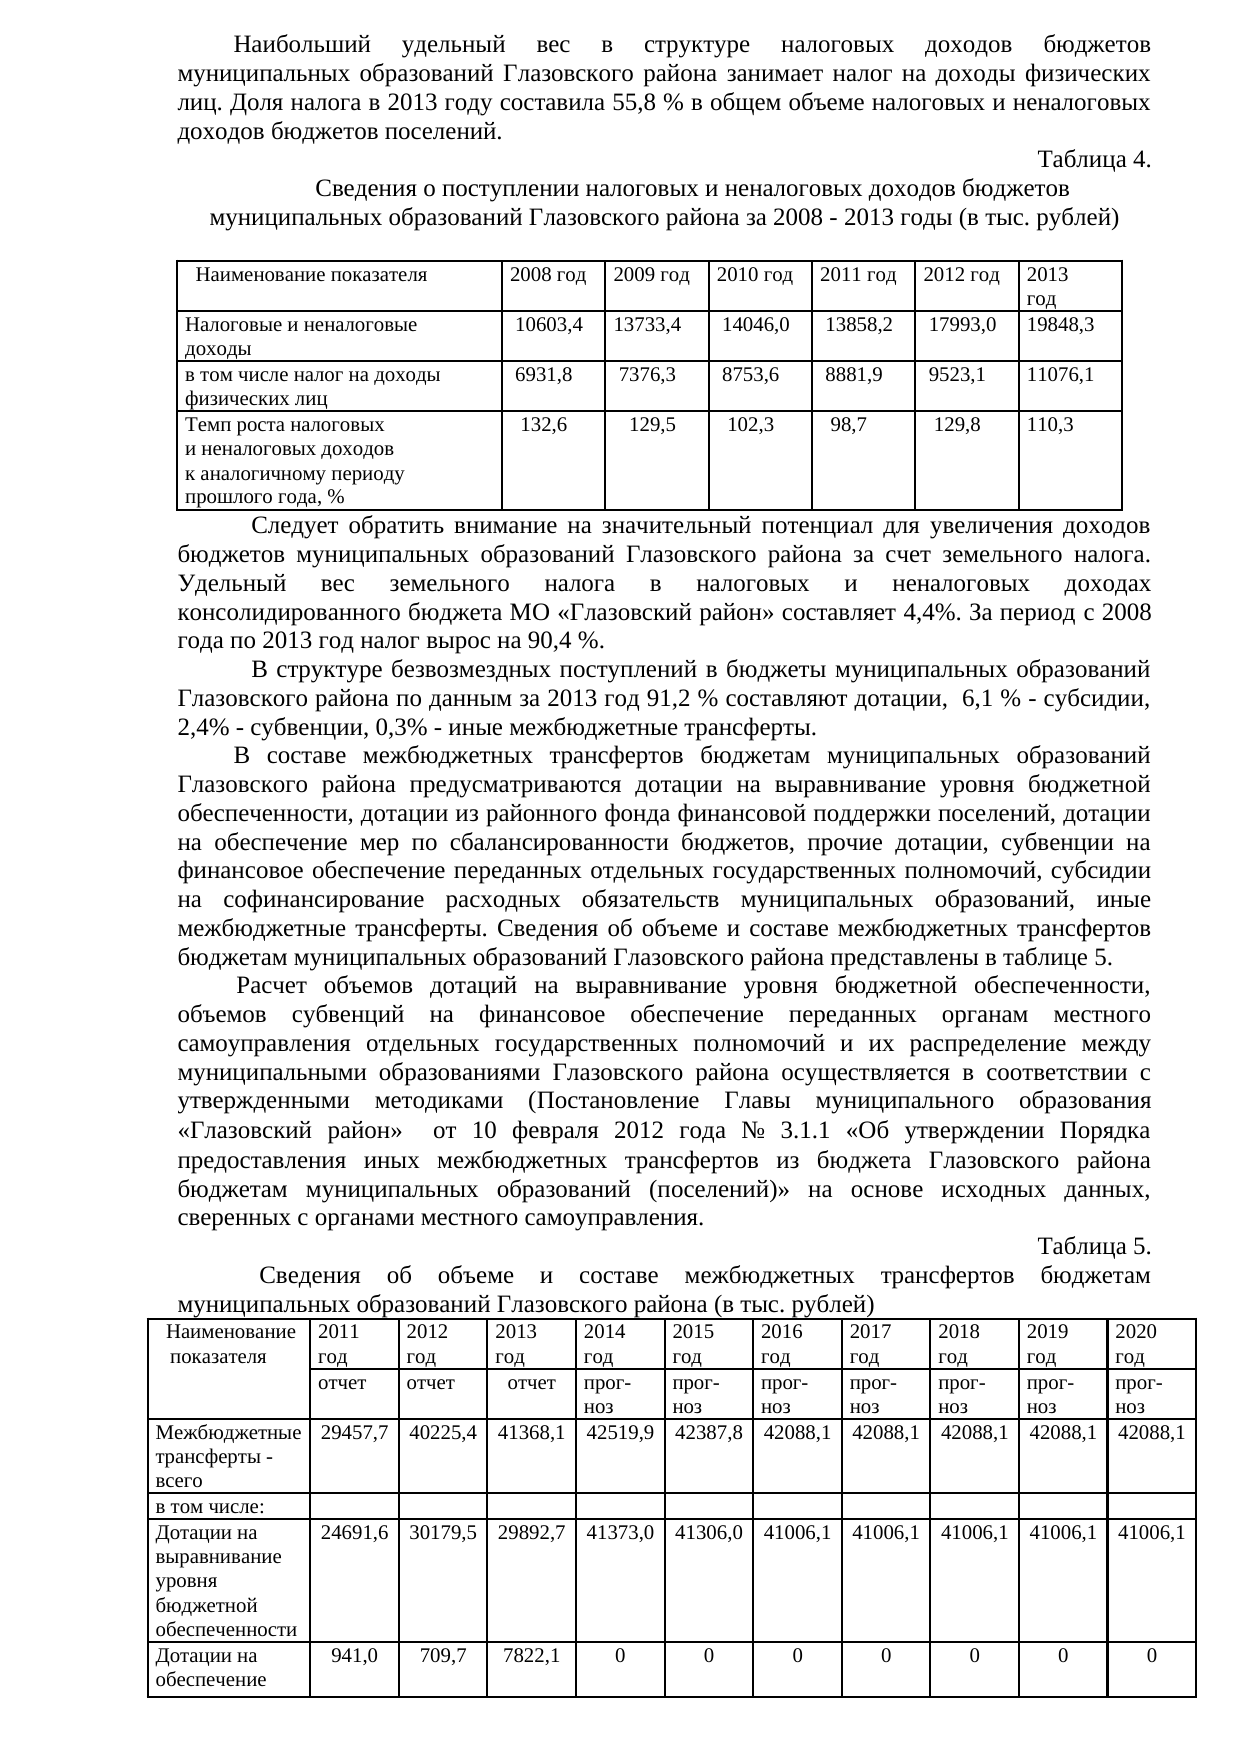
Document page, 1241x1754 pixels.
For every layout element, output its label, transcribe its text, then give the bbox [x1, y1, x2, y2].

table_cell 941,0 [311, 1643, 398, 1696]
table_cell 42088,1 [843, 1420, 929, 1492]
table_cell [843, 1494, 929, 1518]
table_cell 41006,1 [1109, 1520, 1195, 1641]
table_header 2008 год [503, 262, 604, 310]
table_cell в том числе налог на доходы физических лиц [178, 362, 501, 410]
table_cell 41306,0 [666, 1520, 752, 1641]
table_cell 11076,1 [1020, 362, 1121, 410]
table_cell 42387,8 [666, 1420, 752, 1492]
table_cell прог- ноз [577, 1370, 664, 1418]
table_cell 6931,8 [503, 362, 604, 410]
table_cell [1020, 1494, 1106, 1518]
table_cell [931, 1494, 1018, 1518]
table_cell 41006,1 [1020, 1520, 1106, 1641]
table_cell 41368,1 [488, 1420, 575, 1492]
table_cell 0 [1020, 1643, 1106, 1696]
table_cell прог- ноз [843, 1370, 929, 1418]
table_header 2014 год [577, 1320, 664, 1368]
table_cell 9523,1 [916, 362, 1018, 410]
text Таблица 4. [177, 144, 1152, 173]
table_header 2011 год [813, 262, 914, 310]
table_cell прог-ноз [754, 1370, 841, 1418]
table_cell 19848,3 [1020, 312, 1121, 360]
table_cell отчет [311, 1370, 398, 1418]
table_header Наименование показателя [178, 262, 501, 310]
table_cell 41006,1 [754, 1520, 841, 1641]
table_cell Темп роста налоговых и неналоговых доходов к аналогичному периоду прошлого года, % [178, 412, 501, 508]
table_cell 13733,4 [606, 312, 708, 360]
table_cell [754, 1494, 841, 1518]
text Сведения о поступлении налоговых и неналоговых доходов бюджетов муниципальных образований Глазовского района за 2008 - 2013 годы (в тыс. рублей) [177, 173, 1152, 231]
table_cell 14046,0 [710, 312, 811, 360]
text В составе межбюджетных трансфертов бюджетам муниципальных образований Глазовского района предусматриваются дотации на выравнивание уровня бюджетной обеспеченности, дотации из районного фонда финансовой поддержки поселений, дотации на обеспечение мер по сбалансированности бюджетов, прочие дотации, субвенции на финансовое обеспечение переданных отдельных государственных полномочий, субсидии на софинансирование расходных обязательств муниципальных образований, иные межбюджетные трансферты. Сведения об объеме и составе межбюджетных трансфертов бюджетам муниципальных образований Глазовского района представлены в таблице 5. [177, 741, 1152, 971]
table_cell 132,6 [503, 412, 604, 508]
table_cell [577, 1494, 664, 1518]
table_cell [1109, 1494, 1195, 1518]
table_header 2012 год [916, 262, 1018, 310]
table_header 2010 год [710, 262, 811, 310]
table_cell 42088,1 [1020, 1420, 1106, 1492]
table_cell отчет [488, 1370, 575, 1418]
table_cell 29457,7 [311, 1420, 398, 1492]
table_cell 41373,0 [577, 1520, 664, 1641]
text Расчет объемов дотаций на выравнивание уровня бюджетной обеспеченности, объемов субвенций на финансовое обеспечение переданных органам местного самоуправления отдельных государственных полномочий и их распределение между муниципальными образованиями Глазовского района осуществляется в соответствии с утвержденными методиками (Постановление Главы муниципального образования «Глазовский район» от 10 февраля 2012 года № 3.1.1 «Об утверждении Порядка предоставления иных межбюджетных трансфертов из бюджета Глазовского района бюджетам муниципальных образований (поселений)» на основе исходных данных, сверенных с органами местного самоуправления. [177, 971, 1152, 1231]
table_cell 42088,1 [931, 1420, 1018, 1492]
table_cell [400, 1494, 486, 1518]
table_cell 110,3 [1020, 412, 1121, 508]
table_header 2020 год [1109, 1320, 1195, 1368]
text В структуре безвозмездных поступлений в бюджеты муниципальных образований Глазовского района по данным за 2013 год 91,2 % составляют дотации, 6,1 % - субсидии, 2,4% - субвенции, 0,3% - иные межбюджетные трансферты. [177, 654, 1152, 741]
table_header 2013 год [488, 1320, 575, 1368]
table_cell отчет [400, 1370, 486, 1418]
table_cell Дотации на выравнивание уровня бюджетной обеспеченности [149, 1520, 309, 1641]
table_cell прог- ноз [931, 1370, 1018, 1418]
table_cell 7822,1 [488, 1643, 575, 1696]
table_cell Межбюджетные трансферты - всего [149, 1420, 309, 1492]
text Следует обратить внимание на значительный потенциал для увеличения доходов бюджетов муниципальных образований Глазовского района за счет земельного налога. Удельный вес земельного налога в налоговых и неналоговых доходах консолидированного бюджета МО «Глазовский район» составляет 4,4%. За период с 2008 года по 2013 год налог вырос на 90,4 %. [177, 511, 1152, 654]
table_header 2009 год [606, 262, 708, 310]
table_cell 42088,1 [1109, 1420, 1195, 1492]
table_cell 24691,6 [311, 1520, 398, 1641]
table_cell Налоговые и неналоговые доходы [178, 312, 501, 360]
table_cell 129,5 [606, 412, 708, 508]
table_cell 42088,1 [754, 1420, 841, 1492]
table_cell 29892,7 [488, 1520, 575, 1641]
table_cell 42519,9 [577, 1420, 664, 1492]
table_cell 0 [666, 1643, 752, 1696]
table_cell 10603,4 [503, 312, 604, 360]
table_cell 7376,3 [606, 362, 708, 410]
table_cell 0 [577, 1643, 664, 1696]
table_cell 41006,1 [843, 1520, 929, 1641]
table_cell прог- ноз [1020, 1370, 1106, 1418]
table_cell 30179,5 [400, 1520, 486, 1641]
table_header Наименование показателя [149, 1320, 309, 1418]
table_cell 8753,6 [710, 362, 811, 410]
table_cell 0 [843, 1643, 929, 1696]
table_cell 129,8 [916, 412, 1018, 508]
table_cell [149, 1643, 309, 1696]
table_cell 0 [1109, 1643, 1195, 1696]
table_header 2017 год [843, 1320, 929, 1368]
table_cell 8881,9 [813, 362, 914, 410]
table_header 2018 год [931, 1320, 1018, 1368]
table_cell [311, 1494, 398, 1518]
table_header 2019 год [1020, 1320, 1106, 1368]
table_cell 0 [931, 1643, 1018, 1696]
table_cell [488, 1494, 575, 1518]
text Сведения об объеме и составе межбюджетных трансфертов бюджетам муниципальных образований Глазовского района (в тыс. рублей) [177, 1260, 1152, 1317]
table_header 2015 год [666, 1320, 752, 1368]
table_cell прог- ноз [666, 1370, 752, 1418]
table_header 2016 год [754, 1320, 841, 1368]
text Таблица 5. [177, 1231, 1152, 1260]
table_cell 40225,4 [400, 1420, 486, 1492]
table_cell прог- ноз [1109, 1370, 1195, 1418]
table_header 2012 год [400, 1320, 486, 1368]
table_cell 13858,2 [813, 312, 914, 360]
table_cell 98,7 [813, 412, 914, 508]
table_cell в том числе: [149, 1494, 309, 1518]
table_header 2013 год [1020, 262, 1121, 310]
table_cell 17993,0 [916, 312, 1018, 360]
table_cell [666, 1494, 752, 1518]
table_cell 102,3 [710, 412, 811, 508]
table_cell 41006,1 [931, 1520, 1018, 1641]
table_cell 0 [754, 1643, 841, 1696]
table_cell 709,7 [400, 1643, 486, 1696]
table_header 2011 год [311, 1320, 398, 1368]
text Наибольший удельный вес в структуре налоговых доходов бюджетов муниципальных образований Глазовского района занимает налог на доходы физических лиц. Доля налога в 2013 году составила 55,8 % в общем объеме налоговых и неналоговых доходов бюджетов поселений. [177, 29, 1152, 144]
